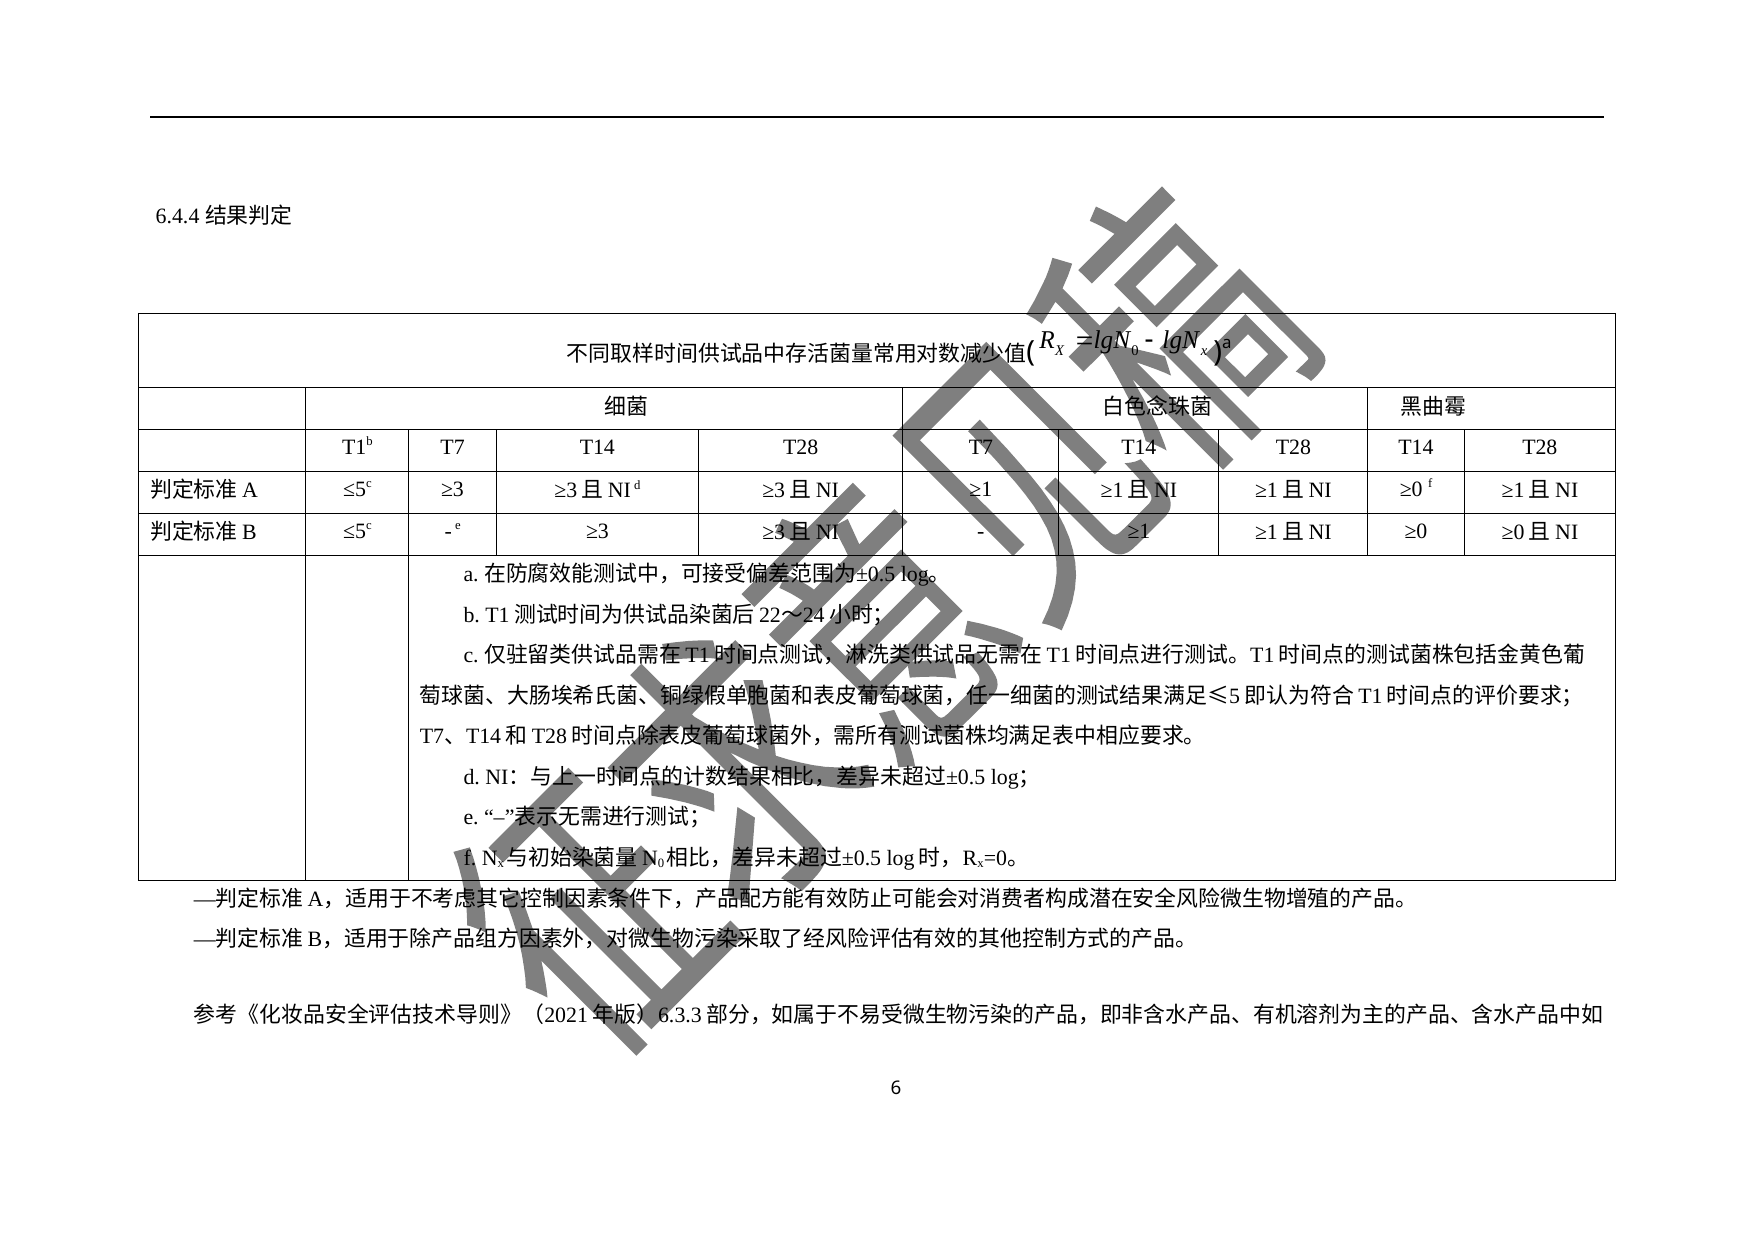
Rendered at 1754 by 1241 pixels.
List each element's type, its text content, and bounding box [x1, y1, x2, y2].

table_cell ≥1且NI [1465, 472, 1615, 513]
table_cell 白色念珠菌 [903, 388, 1367, 429]
table_header 不同取样时间供试品中存活菌量常用对数减少值()a [139, 314, 1615, 387]
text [150, 996, 1604, 1029]
table_cell a. 在防腐效能测试中，可接受偏差范围为±0.5 log。 b. T1测试时间为供试品染菌后22〜24小时； c. 仅驻留类供试品需在T1时间点测试，淋洗类供试品无需在T1时间点进行测试。T1时间点的测试菌株包括金黄色葡萄球菌、大肠埃希氏菌、铜绿假单胞菌和表皮葡萄球菌，任一细菌的测试结果满足≤5即认为符合T1时间点的评价要求；T7、T14和T28时间点除表皮葡萄球菌外，需所有测试菌株均满足表中相应要求。 d. NI：与上一时间点的计数结果相比，差异未超过±0.5 log； e. “–”表示无需进行测试； f. Nx与初始染菌量N0相比，差异未超过±0.5 log时，Rx=0。 [409, 556, 1615, 880]
table_cell ≥0 [1368, 514, 1464, 555]
table_cell 判定标准B [139, 514, 305, 555]
table_cell T28 [1219, 430, 1367, 471]
text —判定标准B，适用于除产品组方因素外，对微生物污染采取了经风险评估有效的其他控制方式的产品。 [150, 921, 1604, 952]
table_cell ≥3且NI [699, 514, 902, 555]
table_cell ≥3 [409, 472, 496, 513]
table_cell T14 [497, 430, 698, 471]
table_cell - e [409, 514, 496, 555]
table_cell 黑曲霉 [1368, 388, 1615, 429]
table_cell ≥1且NI [1219, 514, 1367, 555]
table_cell ≥3且NI d [497, 472, 698, 513]
table_cell T1b [306, 430, 408, 471]
table_cell ≤5c [306, 514, 408, 555]
table_cell T28 [1465, 430, 1615, 471]
table_cell ≥1且NI [1059, 472, 1218, 513]
table_cell ≥3且NI [699, 472, 902, 513]
table_cell [139, 430, 305, 471]
table_cell 判定标准A [139, 472, 305, 513]
table_cell - [903, 514, 1058, 555]
table_cell [139, 556, 305, 880]
table_cell ≥1且NI [1219, 472, 1367, 513]
table_cell T14 [1059, 430, 1218, 471]
table_cell T7 [409, 430, 496, 471]
table_cell [139, 388, 305, 429]
table_cell T7 [903, 430, 1058, 471]
table_cell 细菌 [306, 388, 902, 429]
table_cell ≥0 f [1368, 472, 1464, 513]
text 6.4.4 结果判定 [150, 198, 1604, 230]
table_cell ≥3 [497, 514, 698, 555]
text —判定标准A，适用于不考虑其它控制因素条件下，产品配方能有效防止可能会对消费者构成潜在安全风险微生物增殖的产品。 [150, 881, 1604, 913]
table_cell [306, 556, 408, 880]
table_cell T14 [1368, 430, 1464, 471]
table_cell T28 [699, 430, 902, 471]
table_cell ≤5c [306, 472, 408, 513]
table_cell ≥0且NI [1465, 514, 1615, 555]
table_cell ≥1 [1059, 514, 1218, 555]
table_cell ≥1 [903, 472, 1058, 513]
